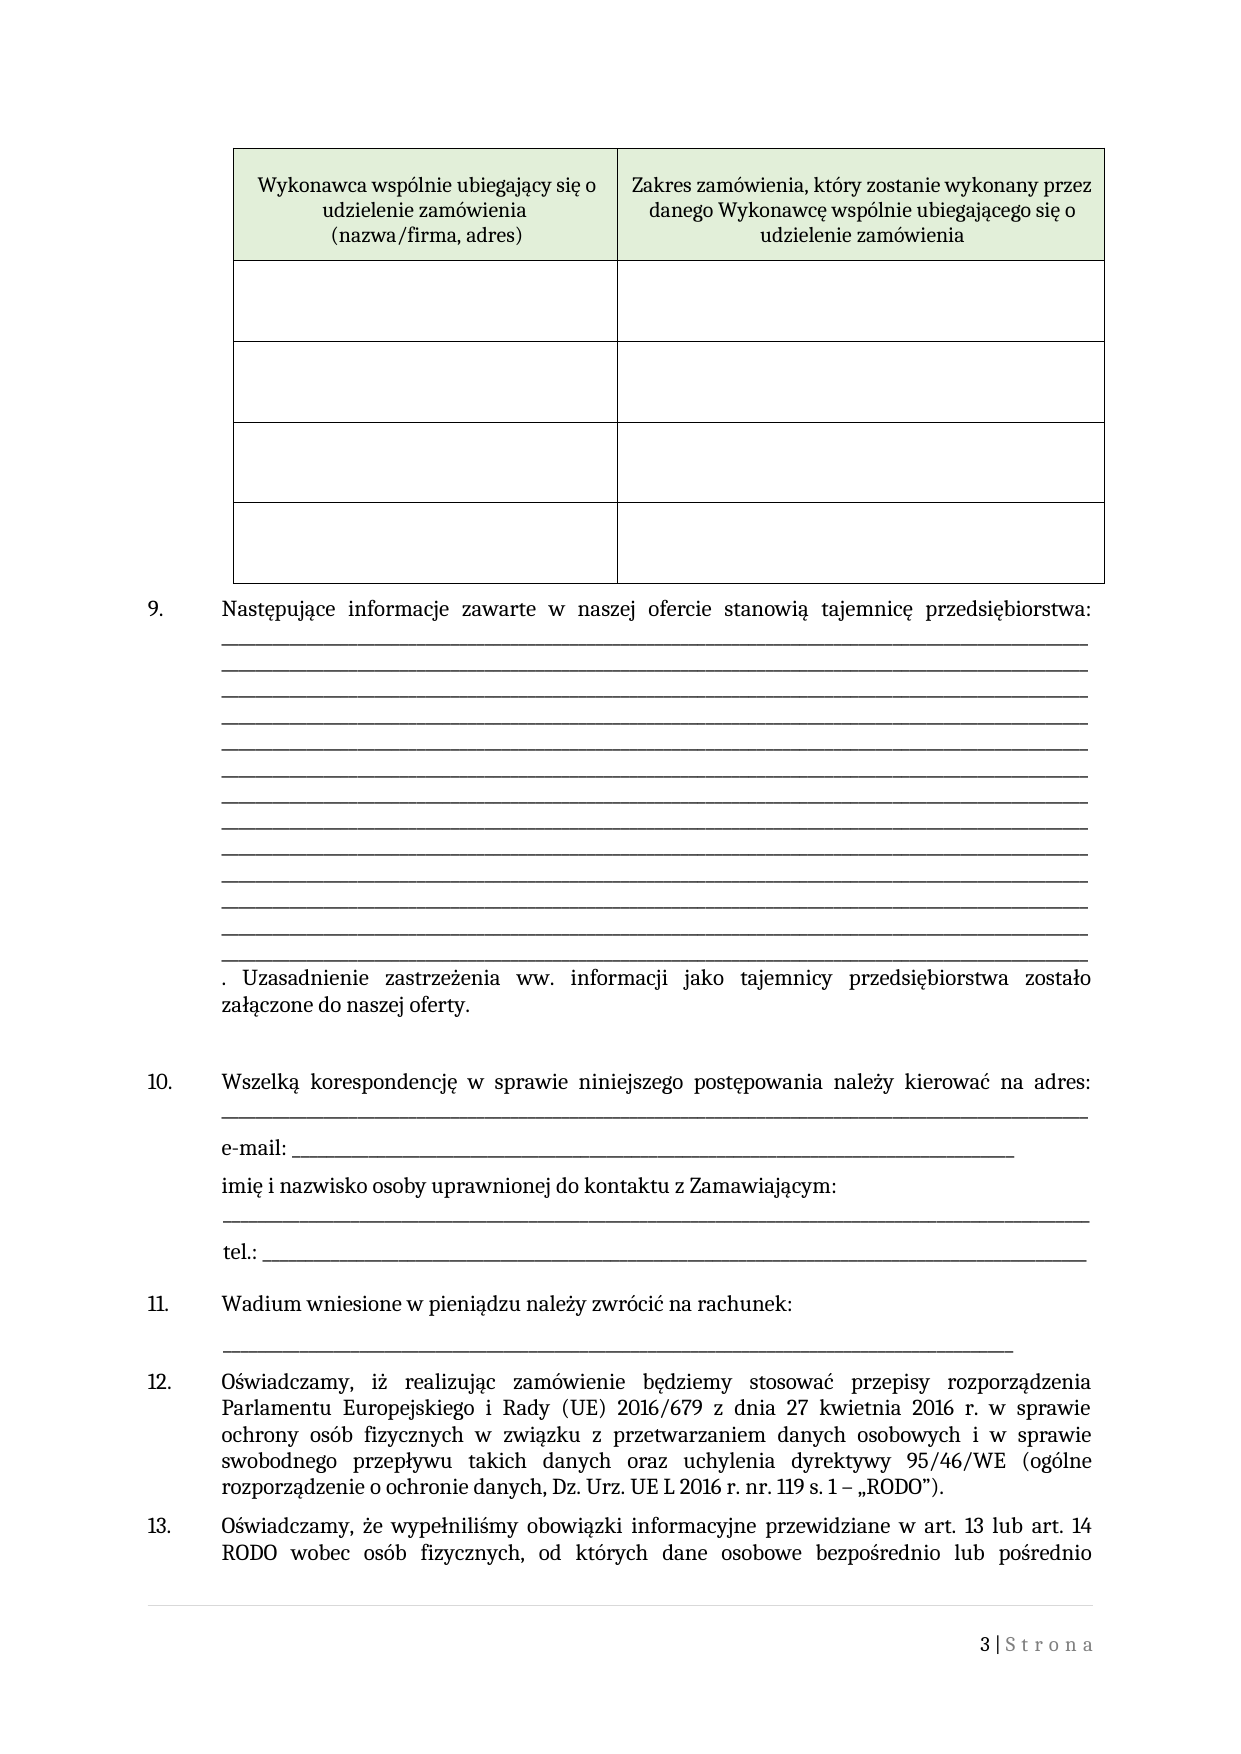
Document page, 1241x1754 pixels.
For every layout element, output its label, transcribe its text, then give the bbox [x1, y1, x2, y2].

text 10. Wszelką korespondencję w sprawie niniejszego postępowania należy kierować na adres: ______________________________________________________________________________________________________ [148, 1069, 1093, 1122]
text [148, 1513, 1093, 1566]
table_cell [618, 342, 1104, 422]
text tel.: _________________________________________________________________________________________________ [148, 1239, 1093, 1265]
text ______________________________________________________________________________________________________ [148, 1199, 1093, 1226]
table_header Wykonawca wspólnie ubiegający się o udzielenie zamówienia (nazwa/firma, adres) [234, 149, 617, 260]
text _____________________________________________________________________________________________ [148, 1330, 1093, 1356]
table_header Zakres zamówienia, który zostanie wykonany przez danego Wykonawcę wspólnie ubiegającego się o udzielenie zamówienia [618, 149, 1104, 260]
table_cell [618, 423, 1104, 502]
table_cell [618, 261, 1104, 341]
table_cell [618, 503, 1104, 583]
text 9. Następujące informacje zawarte w naszej ofercie stanowią tajemnicę przedsiębiorstwa: ______________________________________________________________________________________________________________________________________________________________________________________________________________________________________________________________________________________________________________________________________________________________________________________________________________________________________________________________________________________________________________________________________________________________________________________________________________________________________________________________________________________________________________________________________________________________________________________________________________________________________________________________________________________________________________________________________________________________________________________________________________________________________________________________________________________________________________________________________________________________________________________________________________________________________________________________________________________________________________________________________________________________________________. Uzasadnienie zastrzeżenia ww. informacji jako tajemnicy przedsiębiorstwa zostało załączone do naszej oferty. [148, 596, 1093, 1018]
text 11. Wadium wniesione w pieniądzu należy zwrócić na rachunek: [148, 1291, 1093, 1317]
text imię i nazwisko osoby uprawnionej do kontaktu z Zamawiającym: [221, 1173, 1093, 1199]
table_cell [234, 261, 617, 341]
text e-mail: _____________________________________________________________________________________ [221, 1134, 1093, 1161]
table_cell [234, 342, 617, 422]
table_cell [234, 503, 617, 583]
table_cell [234, 423, 617, 502]
text 12. Oświadczamy, iż realizując zamówienie będziemy stosować przepisy rozporządzenia Parlamentu Europejskiego i Rady (UE) 2016/679 z dnia 27 kwietnia 2016 r. w sprawie ochrony osób fizycznych w związku z przetwarzaniem danych osobowych i w sprawie swobodnego przepływu takich danych oraz uchylenia dyrektywy 95/46/WE (ogólne rozporządzenie o ochronie danych, Dz. Urz. UE L 2016 r. nr. 119 s. 1 – „RODO”). [148, 1369, 1093, 1501]
